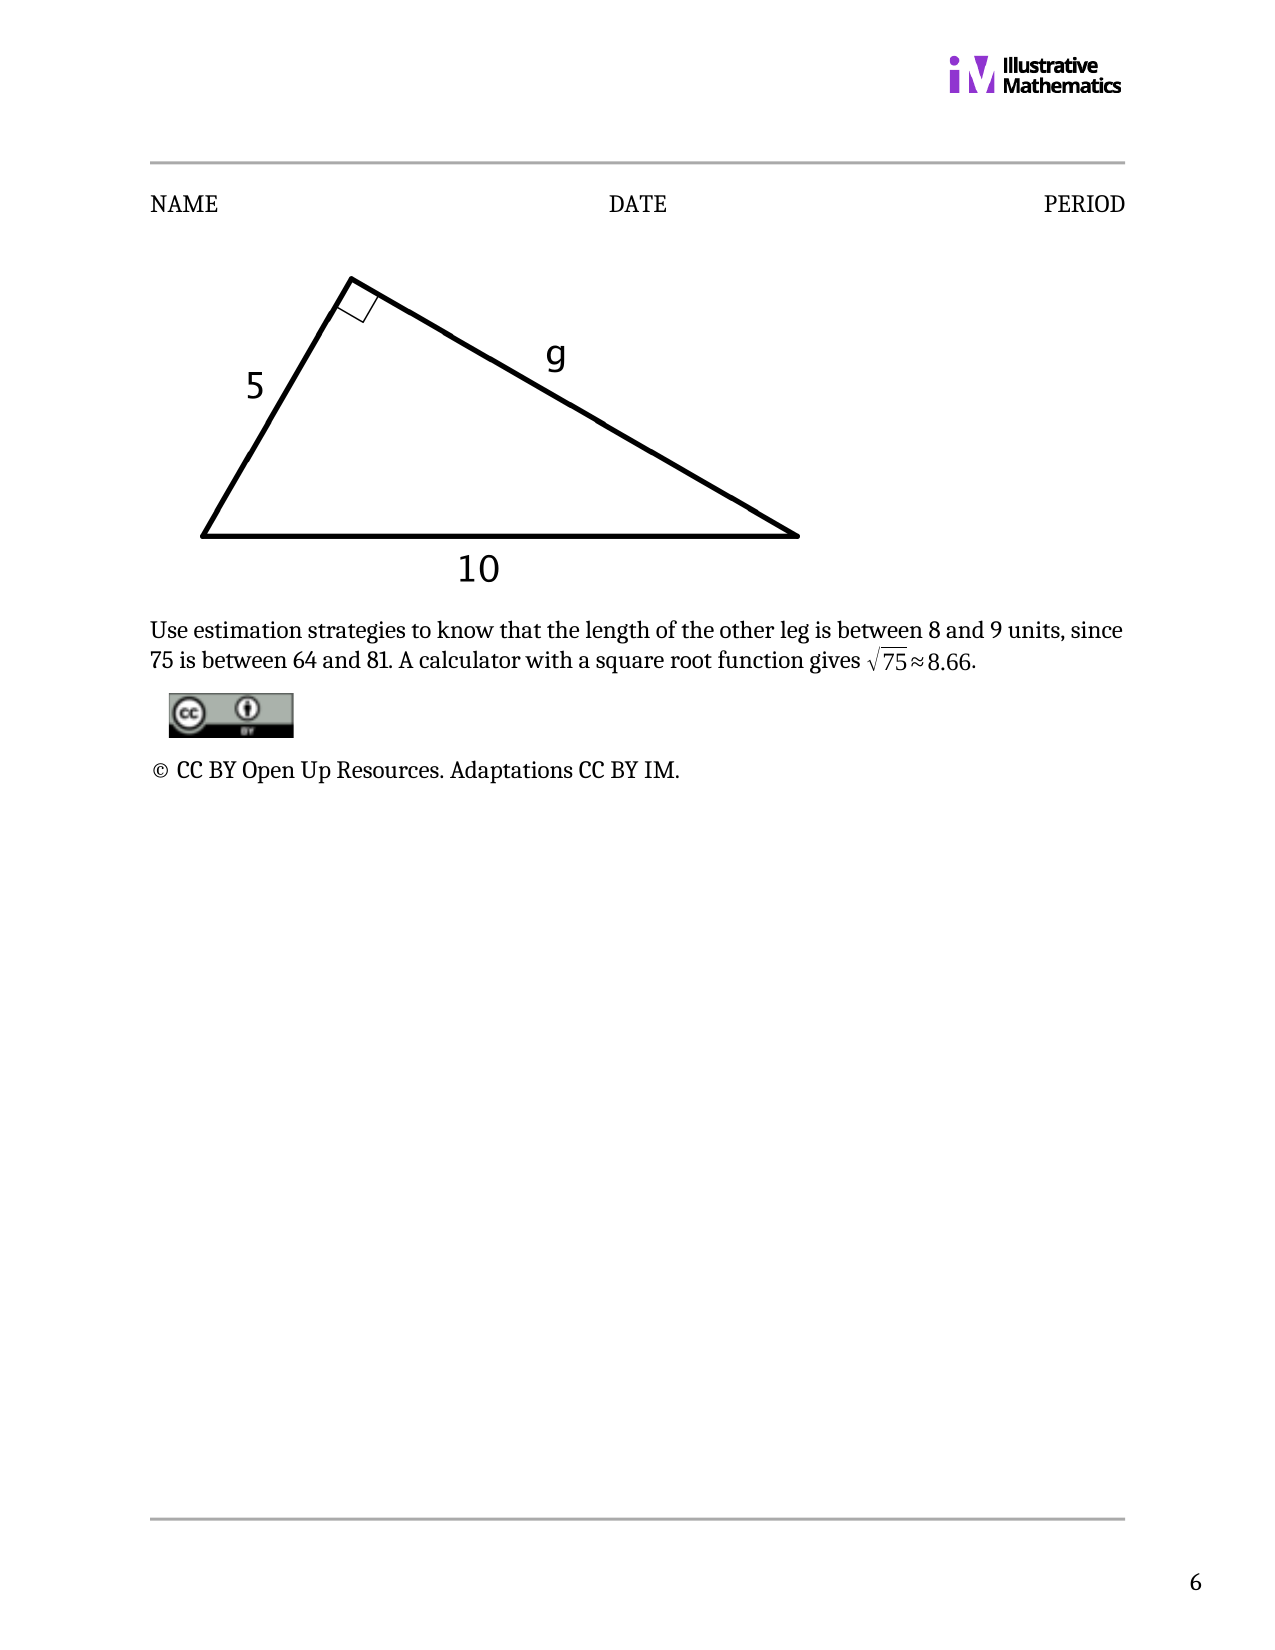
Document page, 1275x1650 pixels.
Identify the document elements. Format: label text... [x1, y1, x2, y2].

text © CC BY Open Up Resources. Adaptations CC BY IM. [150, 756, 1125, 785]
picture [949, 55, 1121, 93]
picture [168, 693, 294, 738]
text Use estimation strategies to know that the length of the other leg is between 8 and 9 units, since 75 is between 64 and 81. A calculator with a square root function gives . [150, 616, 1125, 675]
picture [168, 247, 812, 598]
